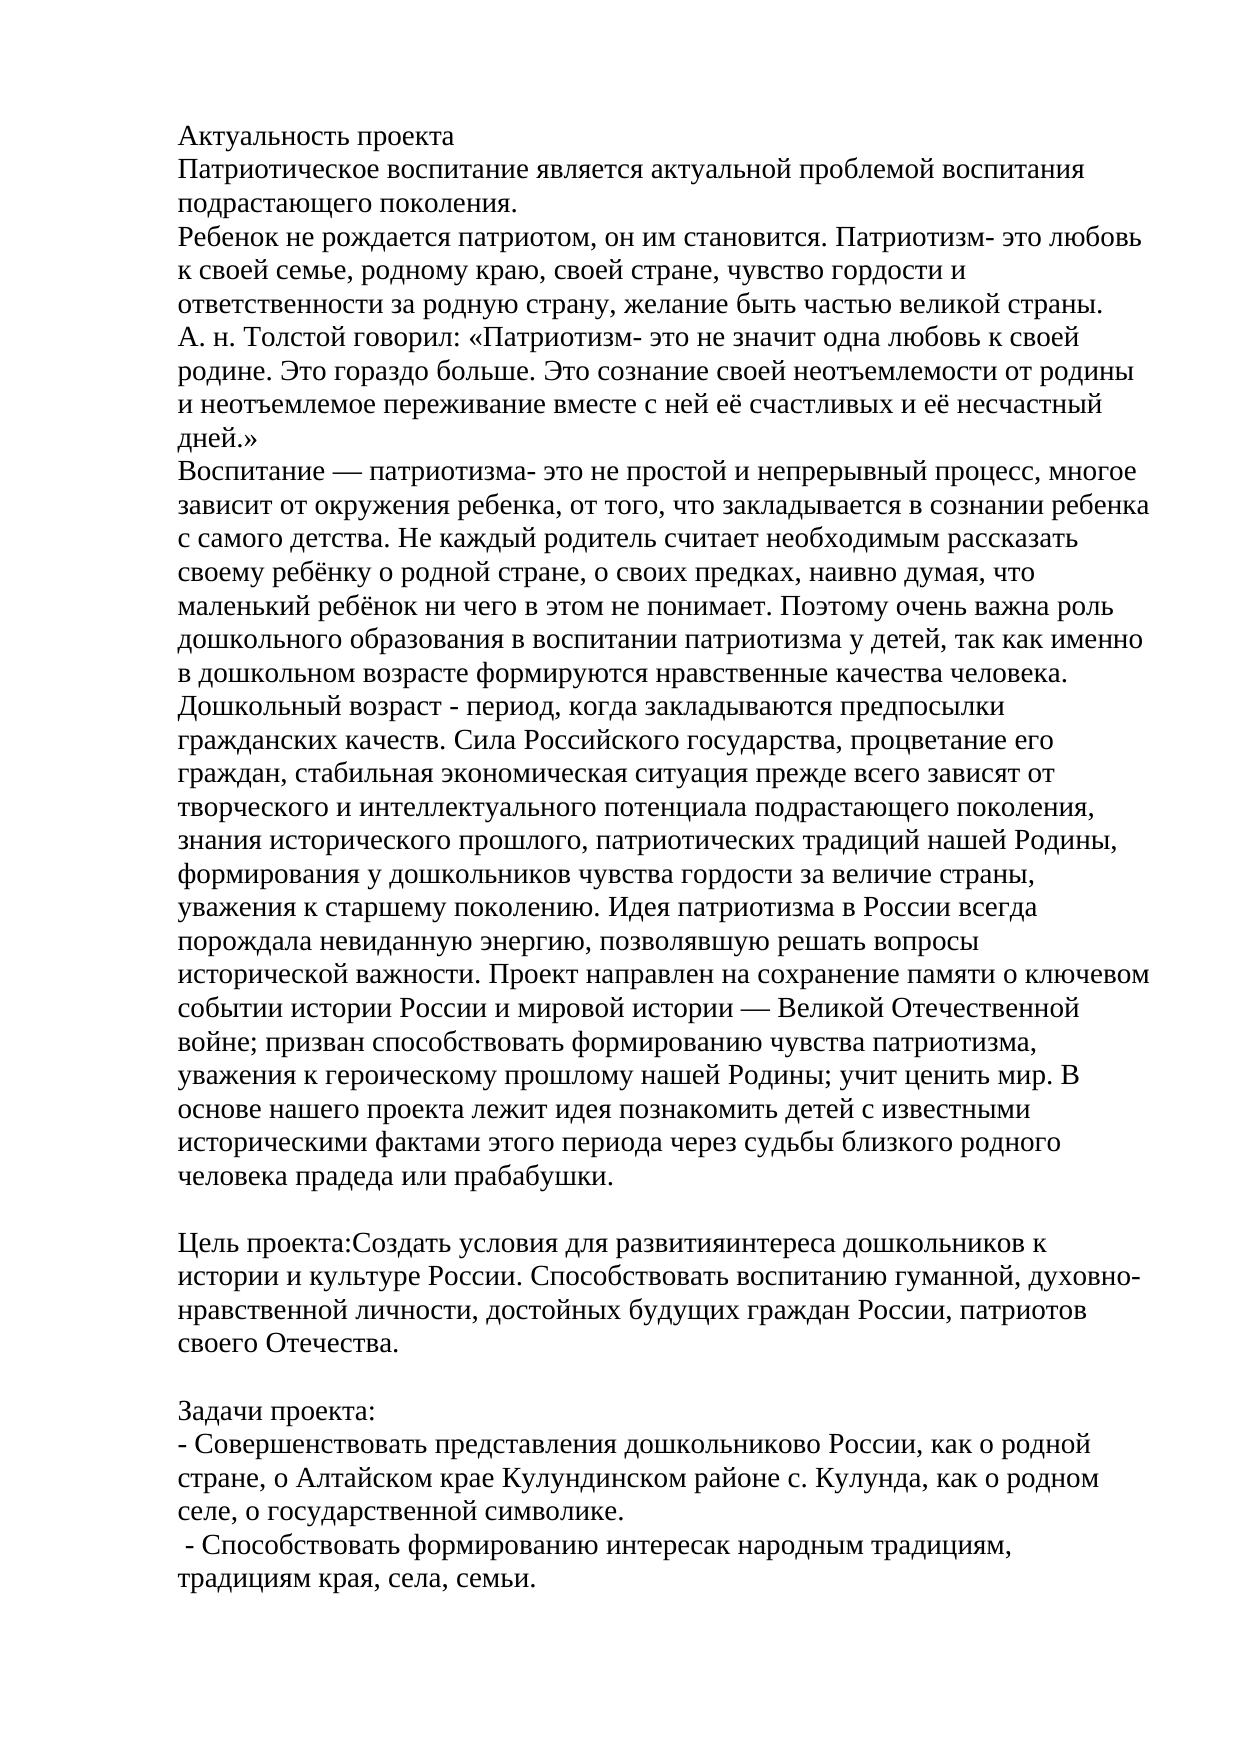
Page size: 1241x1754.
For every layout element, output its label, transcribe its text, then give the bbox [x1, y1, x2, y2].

text Актуальность проекта [177, 118, 1152, 152]
text Дошкольный возраст - период, когда закладываются предпосылки гражданских качеств. Сила Российского государства, процветание его граждан, стабильная экономическая ситуация прежде всего зависят от творческого и интеллектуального потенциала подрастающего поколения, знания исторического прошлого, патриотических традиций нашей Родины, формирования у дошкольников чувства гордости за величие страны, уважения к старшему поколению. Идея патриотизма в России всегда порождала невиданную энергию, позволявшую решать вопросы исторической важности. Проект направлен на сохранение памяти о ключевом событии истории России и мировой истории — Великой Отечественной войне; призван способствовать формированию чувства патриотизма, уважения к героическому прошлому нашей Родины; учит ценить мир. В основе нашего проекта лежит идея познакомить детей с известными историческими фактами этого периода через судьбы близкого родного человека прадеда или прабабушки. [177, 688, 1152, 1191]
text А. н. Толстой говорил: «Патриотизм- это не значит одна любовь к своей родине. Это гораздо больше. Это сознание своей неотъемлемости от родины и неотъемлемое переживание вместе с ней её счастливых и её несчастный дней.» [177, 319, 1152, 453]
text Патриотическое воспитание является актуальной проблемой воспитания подрастающего поколения. [177, 152, 1152, 219]
text - Совершенствовать представления дошкольниково России, как о родной стране, о Алтайском крае Кулундинском районе с. Кулунда, как о родном селе, о государственной символике. [177, 1426, 1152, 1527]
text Задачи проекта: [177, 1393, 1152, 1426]
text Цель проекта:Создать условия для развитияинтереса дошкольников к истории и культуре России. Способствовать воспитанию гуманной, духовно-нравственной личности, достойных будущих граждан России, патриотов своего Отечества. [177, 1225, 1152, 1359]
text - Способствовать формированию интересак народным традициям, традициям края, села, семьи. [177, 1527, 1152, 1594]
text Ребенок не рождается патриотом, он им становится. Патриотизм- это любовь к своей семье, родному краю, своей стране, чувство гордости и ответственности за родную страну, желание быть частью великой страны. [177, 219, 1152, 319]
text Воспитание — патриотизма- это не простой и непрерывный процесс, многое зависит от окружения ребенка, от того, что закладывается в сознании ребенка с самого детства. Не каждый родитель считает необходимым рассказать своему ребёнку о родной стране, о своих предках, наивно думая, что маленький ребёнок ни чего в этом не понимает. Поэтому очень важна роль дошкольного образования в воспитании патриотизма у детей, так как именно в дошкольном возрасте формируются нравственные качества человека. [177, 453, 1152, 688]
